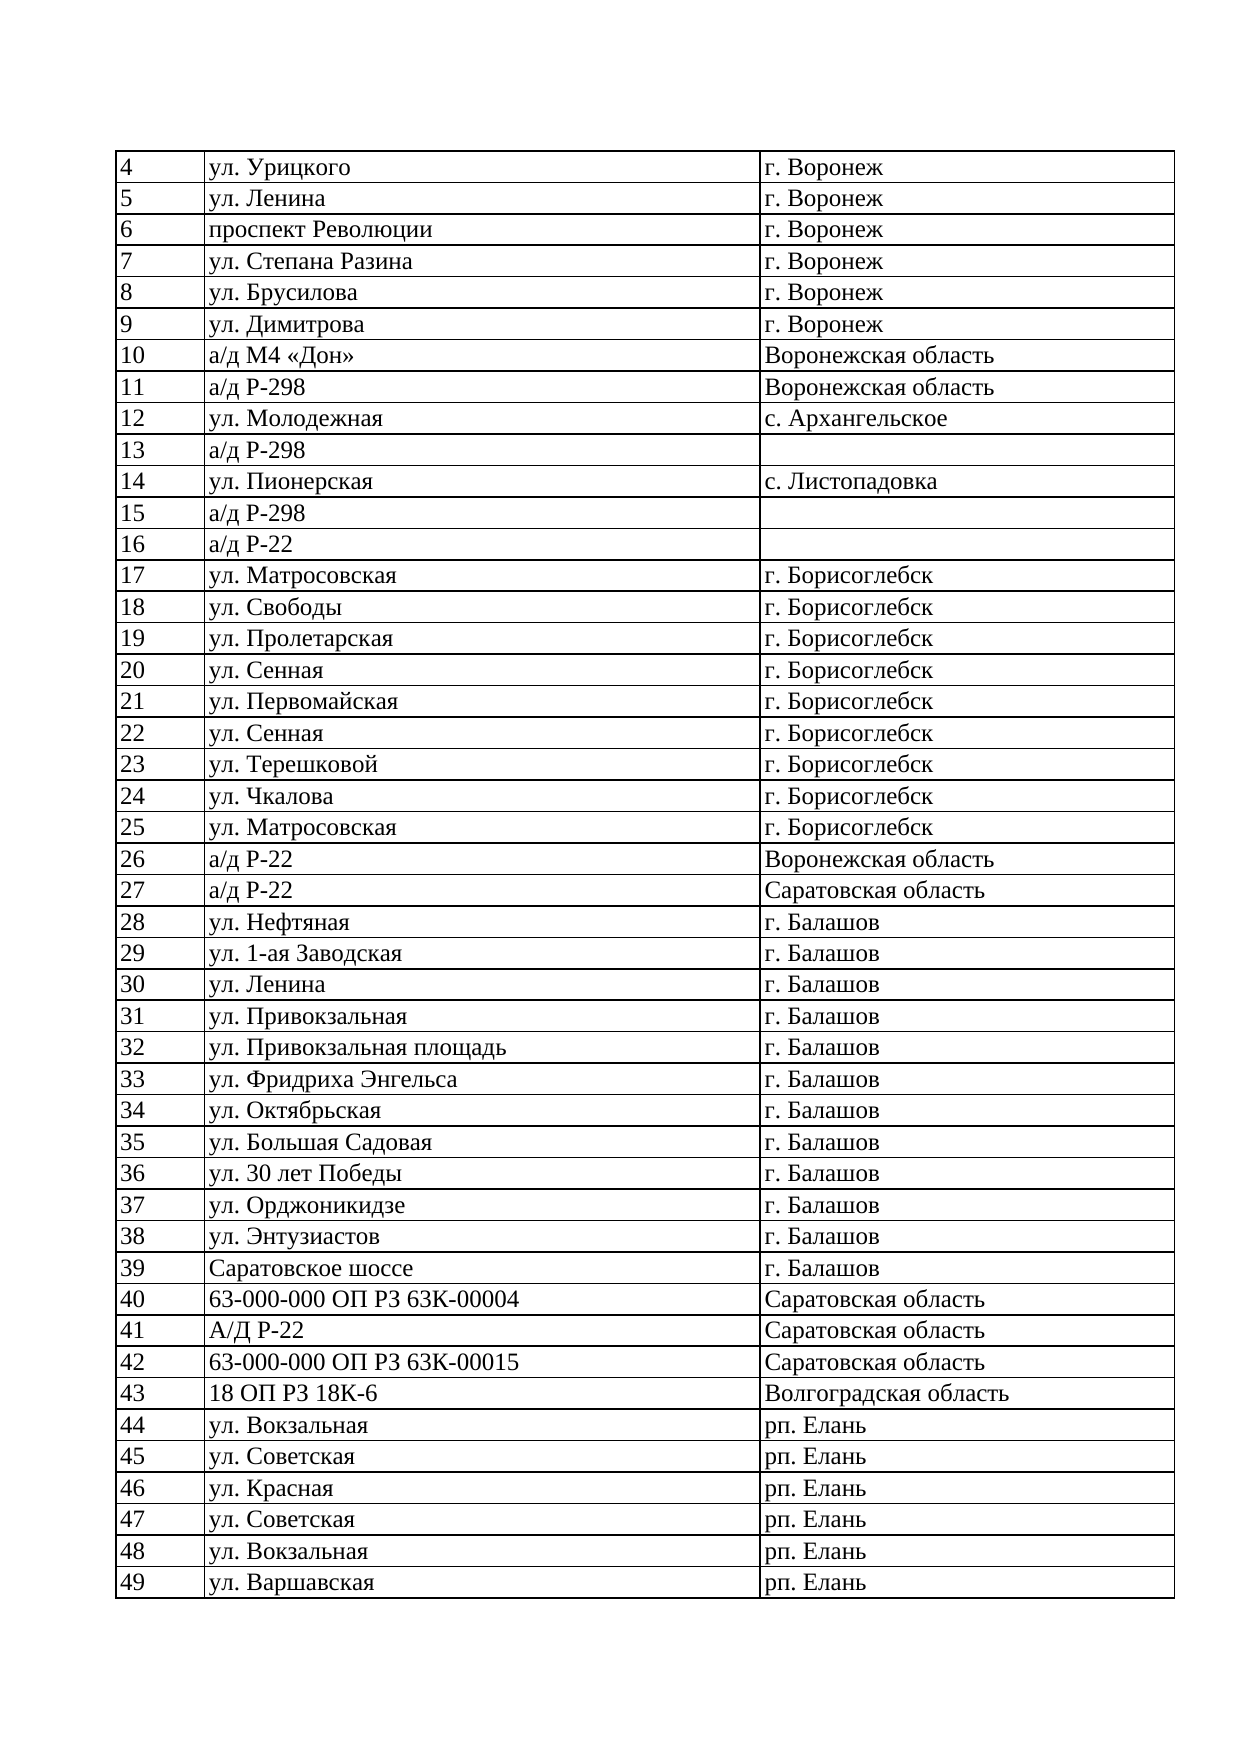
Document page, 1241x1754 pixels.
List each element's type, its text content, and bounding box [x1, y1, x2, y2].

table_cell 11 [117, 372, 204, 402]
table_cell 49 [117, 1567, 204, 1597]
table_cell ул. Вокзальная [205, 1410, 759, 1440]
table_cell 21 [117, 686, 204, 716]
table_cell ул. Ленина [205, 183, 759, 213]
table_cell 38 [117, 1221, 204, 1251]
table_cell а/д Р-22 [205, 529, 759, 559]
table_cell г. Борисоглебск [761, 592, 1174, 622]
table_cell ул. Энтузиастов [205, 1221, 759, 1251]
table_cell а/д Р-298 [205, 498, 759, 527]
table_cell г. Борисоглебск [761, 718, 1174, 748]
table_cell 31 [117, 1001, 204, 1031]
table_cell ул. Терешковой [205, 749, 759, 779]
table_cell ул. Фридриха Энгельса [205, 1064, 759, 1094]
table_cell рп. Елань [761, 1536, 1174, 1566]
table_cell ул. Пионерская [205, 466, 759, 496]
table_cell 27 [117, 875, 204, 905]
table_cell 30 [117, 970, 204, 999]
table_cell рп. Елань [761, 1410, 1174, 1440]
table_cell 28 [117, 907, 204, 936]
table_cell 10 [117, 340, 204, 370]
table_cell ул. 1-ая Заводская [205, 938, 759, 968]
table_cell 8 [117, 277, 204, 307]
table_cell ул. 30 лет Победы [205, 1158, 759, 1188]
table_cell ул. Урицкого [205, 152, 759, 181]
table_cell г. Балашов [761, 1032, 1174, 1062]
table_cell 47 [117, 1504, 204, 1534]
table_cell ул. Пролетарская [205, 623, 759, 653]
table_cell 17 [117, 561, 204, 590]
table_cell ул. Первомайская [205, 686, 759, 716]
table_cell ул. Матросовская [205, 561, 759, 590]
table_cell 20 [117, 655, 204, 685]
table_cell 25 [117, 812, 204, 842]
table_cell г. Балашов [761, 1095, 1174, 1125]
table_cell 46 [117, 1473, 204, 1503]
table_cell ул. Орджоникидзе [205, 1190, 759, 1219]
table_cell 23 [117, 749, 204, 779]
table_cell 7 [117, 246, 204, 276]
table_cell Саратовская область [761, 875, 1174, 905]
table_cell 6 [117, 215, 204, 244]
table_cell 26 [117, 844, 204, 873]
table_cell 45 [117, 1441, 204, 1471]
table_cell ул. Димитрова [205, 309, 759, 339]
table_cell 18 ОП РЗ 18К-6 [205, 1378, 759, 1408]
table_cell ул. Большая Садовая [205, 1127, 759, 1157]
table_cell г. Воронеж [761, 183, 1174, 213]
table_cell г. Борисоглебск [761, 561, 1174, 590]
table_cell [761, 498, 1174, 527]
table_cell г. Воронеж [761, 277, 1174, 307]
table_cell ул. Советская [205, 1504, 759, 1534]
table_cell г. Балашов [761, 1190, 1174, 1219]
table_cell 22 [117, 718, 204, 748]
table_cell 44 [117, 1410, 204, 1440]
table_cell 29 [117, 938, 204, 968]
table_cell г. Балашов [761, 938, 1174, 968]
table_cell 43 [117, 1378, 204, 1408]
table_cell рп. Елань [761, 1504, 1174, 1534]
table_cell г. Балашов [761, 1064, 1174, 1094]
table_cell г. Балашов [761, 907, 1174, 936]
table_cell Воронежская область [761, 340, 1174, 370]
table_cell ул. Варшавская [205, 1567, 759, 1597]
table_cell 9 [117, 309, 204, 339]
table_cell А/Д Р-22 [205, 1316, 759, 1345]
table_cell а/д М4 «Дон» [205, 340, 759, 370]
table_cell рп. Елань [761, 1473, 1174, 1503]
table_cell 37 [117, 1190, 204, 1219]
table_cell 13 [117, 435, 204, 464]
table_cell рп. Елань [761, 1441, 1174, 1471]
table_cell 16 [117, 529, 204, 559]
table_cell Саратовская область [761, 1347, 1174, 1377]
table_cell 34 [117, 1095, 204, 1125]
table_cell ул. Нефтяная [205, 907, 759, 936]
table_cell ул. Сенная [205, 655, 759, 685]
table_cell Саратовское шоссе [205, 1253, 759, 1282]
table_cell 48 [117, 1536, 204, 1566]
table_cell г. Борисоглебск [761, 781, 1174, 811]
table_cell г. Балашов [761, 1253, 1174, 1282]
table_cell ул. Советская [205, 1441, 759, 1471]
table_cell 19 [117, 623, 204, 653]
table_cell ул. Октябрьская [205, 1095, 759, 1125]
table_cell с. Архангельское [761, 403, 1174, 433]
table_cell ул. Красная [205, 1473, 759, 1503]
table_cell Волгоградская область [761, 1378, 1174, 1408]
table_cell ул. Степана Разина [205, 246, 759, 276]
table_cell 4 [117, 152, 204, 181]
table_cell г. Воронеж [761, 309, 1174, 339]
table_cell 14 [117, 466, 204, 496]
table_cell 63-000-000 ОП РЗ 63К-00015 [205, 1347, 759, 1377]
table_cell рп. Елань [761, 1567, 1174, 1597]
table_cell 32 [117, 1032, 204, 1062]
table_cell 63-000-000 ОП РЗ 63К-00004 [205, 1284, 759, 1314]
table_cell г. Воронеж [761, 215, 1174, 244]
table_cell 15 [117, 498, 204, 527]
table_cell ул. Матросовская [205, 812, 759, 842]
table_cell ул. Ленина [205, 970, 759, 999]
table_cell Саратовская область [761, 1284, 1174, 1314]
table_cell а/д Р-298 [205, 435, 759, 464]
table_cell г. Борисоглебск [761, 749, 1174, 779]
table_cell проспект Революции [205, 215, 759, 244]
table_cell г. Воронеж [761, 152, 1174, 181]
table_cell г. Балашов [761, 1001, 1174, 1031]
table_cell ул. Вокзальная [205, 1536, 759, 1566]
table_cell ул. Сенная [205, 718, 759, 748]
table_cell ул. Чкалова [205, 781, 759, 811]
table_cell г. Борисоглебск [761, 812, 1174, 842]
table_cell Саратовская область [761, 1316, 1174, 1345]
table_cell ул. Привокзальная [205, 1001, 759, 1031]
table_cell г. Балашов [761, 1127, 1174, 1157]
table_cell г. Балашов [761, 1158, 1174, 1188]
table_cell ул. Свободы [205, 592, 759, 622]
table_cell ул. Привокзальная площадь [205, 1032, 759, 1062]
table_cell а/д Р-298 [205, 372, 759, 402]
table_cell а/д Р-22 [205, 844, 759, 873]
table_cell 36 [117, 1158, 204, 1188]
table_cell 35 [117, 1127, 204, 1157]
table_cell г. Борисоглебск [761, 655, 1174, 685]
table_cell [761, 529, 1174, 559]
table_cell [761, 435, 1174, 464]
table_cell 18 [117, 592, 204, 622]
table_cell г. Воронеж [761, 246, 1174, 276]
table_cell Воронежская область [761, 844, 1174, 873]
table_cell Воронежская область [761, 372, 1174, 402]
table_cell г. Борисоглебск [761, 623, 1174, 653]
table_cell ул. Молодежная [205, 403, 759, 433]
table_cell г. Балашов [761, 1221, 1174, 1251]
table_cell 39 [117, 1253, 204, 1282]
table_cell г. Балашов [761, 970, 1174, 999]
table_cell а/д Р-22 [205, 875, 759, 905]
table_cell с. Листопадовка [761, 466, 1174, 496]
table_cell 12 [117, 403, 204, 433]
table_cell г. Борисоглебск [761, 686, 1174, 716]
table_cell 24 [117, 781, 204, 811]
table_cell 33 [117, 1064, 204, 1094]
table_cell 42 [117, 1347, 204, 1377]
table_cell 40 [117, 1284, 204, 1314]
table_cell 5 [117, 183, 204, 213]
table_cell ул. Брусилова [205, 277, 759, 307]
table_cell 41 [117, 1316, 204, 1345]
